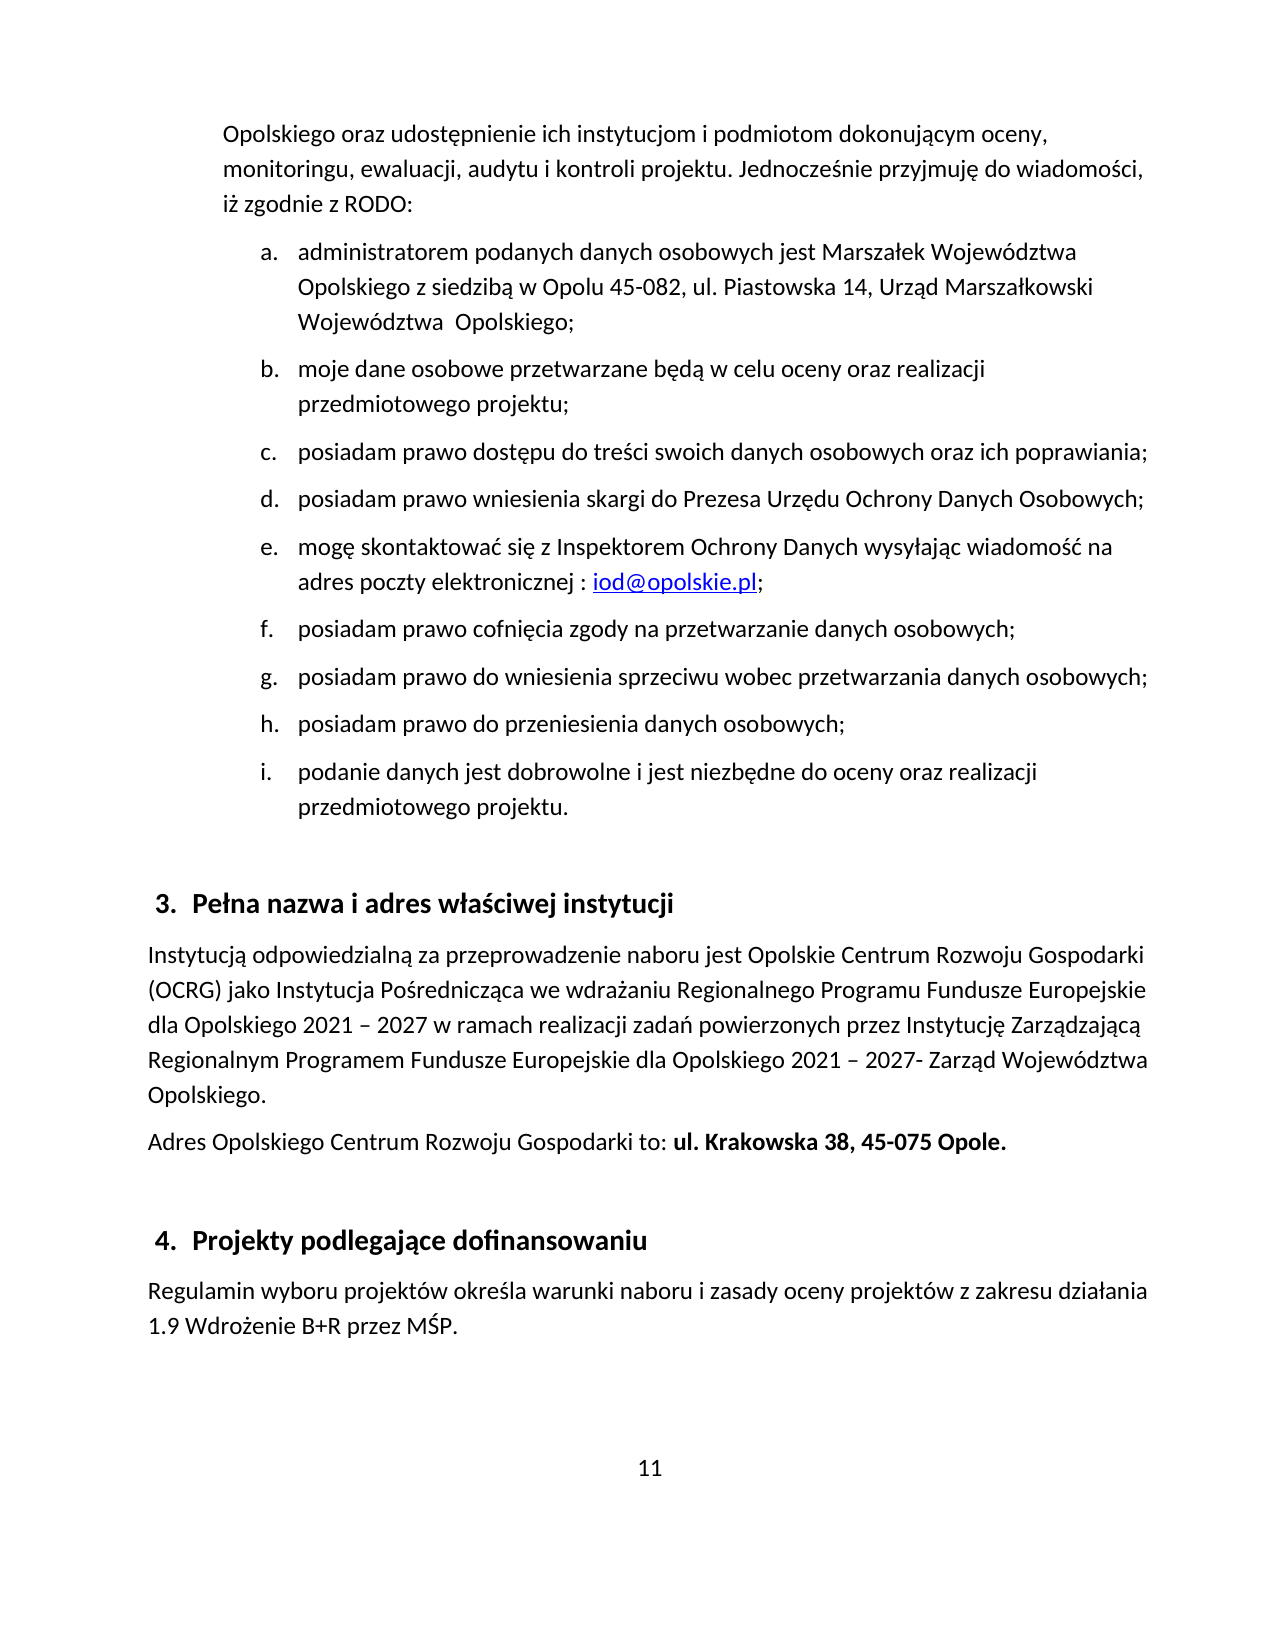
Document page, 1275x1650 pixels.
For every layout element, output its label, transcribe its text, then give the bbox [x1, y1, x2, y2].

list mogę skontaktować się z Inspektorem Ochrony Danych wysyłając wiadomość na adres poczty elektronicznej : iod@opolskie.pl; [260, 531, 1152, 596]
list podanie danych jest dobrowolne i jest niezbędne do oceny oraz realizacji przedmiotowego projektu. [260, 756, 1152, 821]
list posiadam prawo do przeniesienia danych osobowych; [260, 708, 1152, 739]
list posiadam prawo cofnięcia zgody na przetwarzanie danych osobowych; [260, 613, 1152, 644]
subtitle Projekty podlegające dofinansowaniu [154, 1222, 1152, 1257]
list moje dane osobowe przetwarzane będą w celu oceny oraz realizacji przedmiotowego projektu; [260, 353, 1152, 419]
subtitle Pełna nazwa i adres właściwej instytucji [154, 886, 1152, 921]
list posiadam prawo dostępu do treści swoich danych osobowych oraz ich poprawiania; [260, 436, 1152, 466]
list administratorem podanych danych osobowych jest Marszałek Województwa Opolskiego z siedzibą w Opolu 45-082, ul. Piastowska 14, Urząd Marszałkowski Województwa Opolskiego; [260, 236, 1152, 336]
text Instytucją odpowiedzialną za przeprowadzenie naboru jest Opolskie Centrum Rozwoju Gospodarki (OCRG) jako Instytucja Pośrednicząca we wdrażaniu Regionalnego Programu Fundusze Europejskie dla Opolskiego 2021 – 2027 w ramach realizacji zadań powierzonych przez Instytucję Zarządzającą Regionalnym Programem Fundusze Europejskie dla Opolskiego 2021 – 2027- Zarząd Województwa Opolskiego. [148, 939, 1152, 1109]
list posiadam prawo wniesienia skargi do Prezesa Urzędu Ochrony Danych Osobowych; [260, 483, 1152, 514]
list posiadam prawo do wniesienia sprzeciwu wobec przetwarzania danych osobowych; [260, 661, 1152, 691]
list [185, 118, 1152, 219]
text Adres Opolskiego Centrum Rozwoju Gospodarki to: ul. Krakowska 38, 45-075 Opole. [148, 1127, 1152, 1157]
text Regulamin wyboru projektów określa warunki naboru i zasady oceny projektów z zakresu działania 1.9 Wdrożenie B+R przez MŚP. [148, 1275, 1152, 1341]
